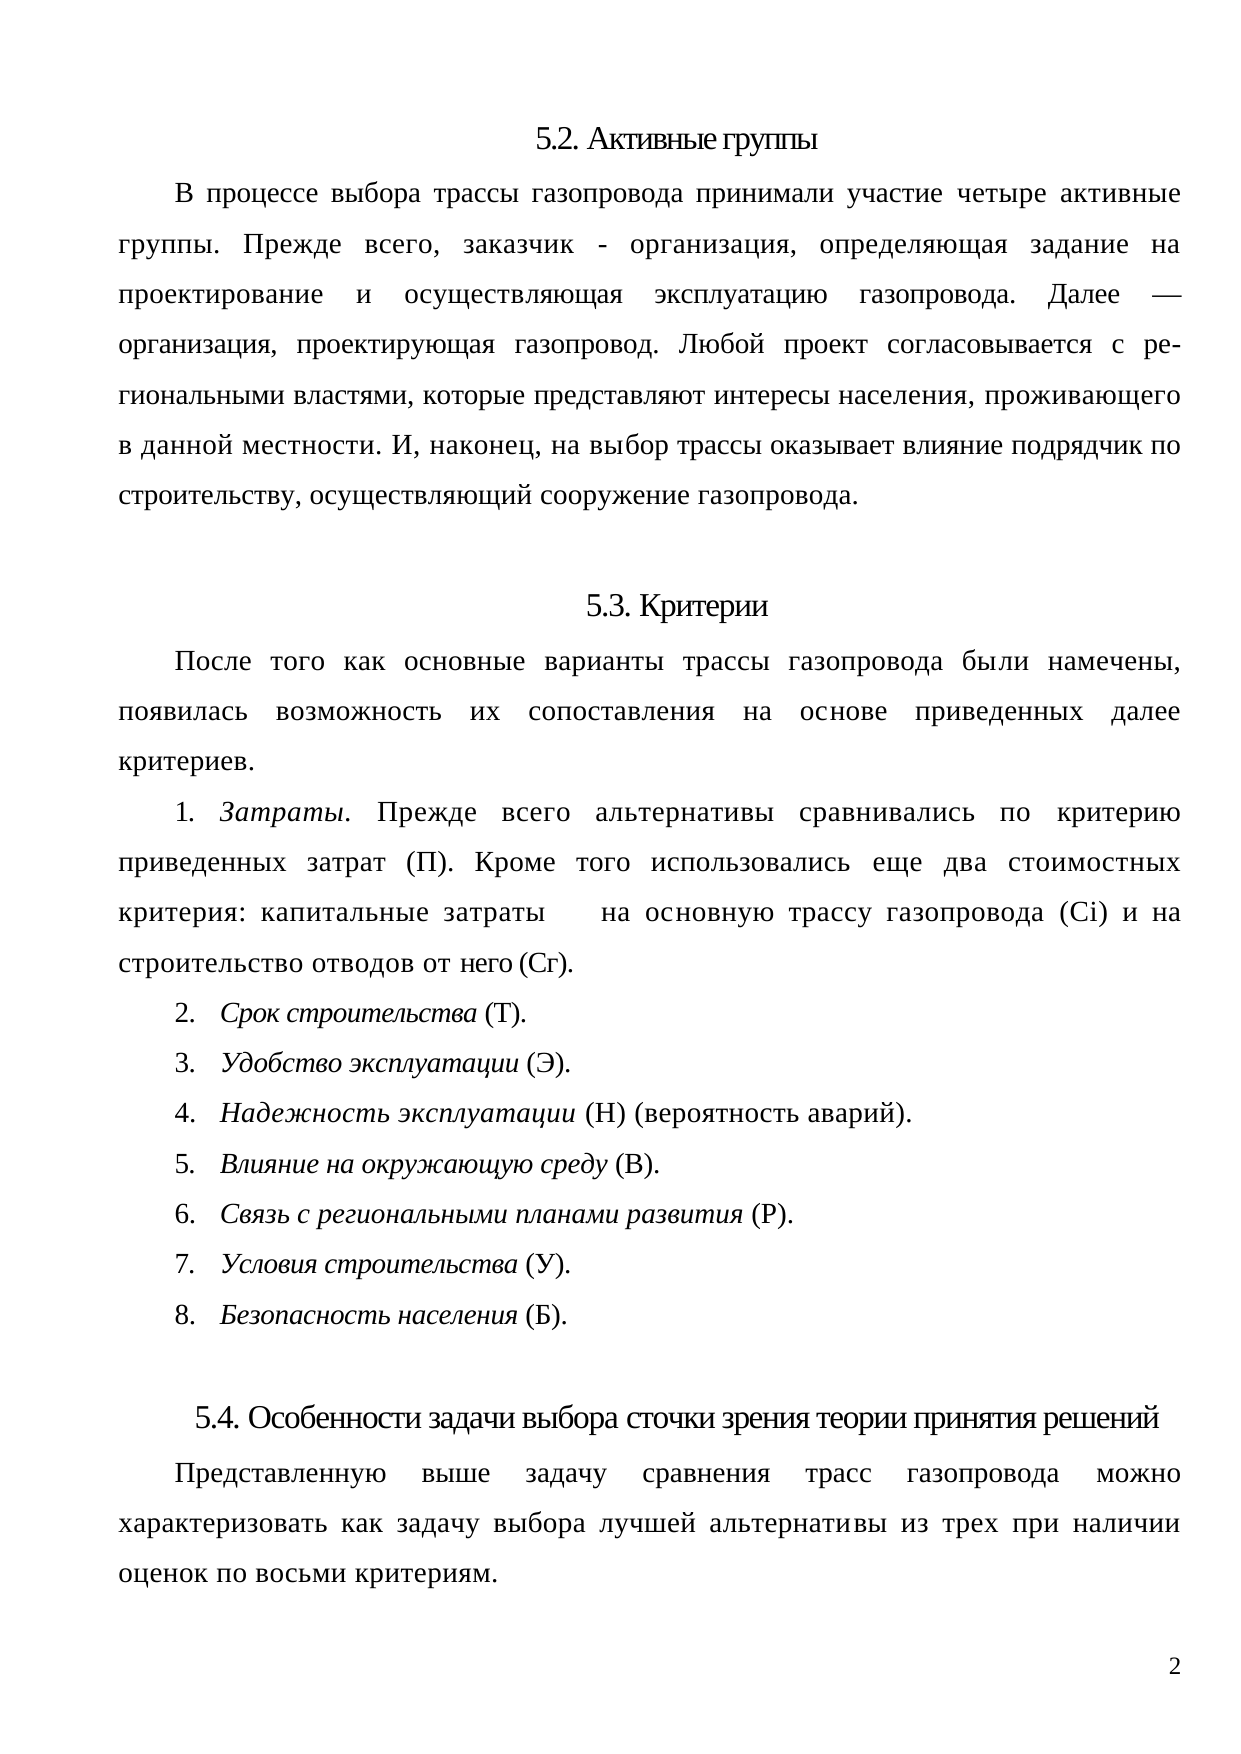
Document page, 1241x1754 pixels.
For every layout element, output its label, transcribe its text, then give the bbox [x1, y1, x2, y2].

list Затраты. Прежде всего альтернативы сравнивались по критерию приведенных затрат (П). Кроме того использовались еще два стоимостных критерия: капитальные затраты на основную трассу газопровода (Сі) и на строительство отводов от него (Сг). [118, 794, 1181, 978]
list Связь с региональными планами развития (Р). [118, 1196, 1181, 1230]
list Срок строительства (Т). [118, 995, 1181, 1028]
text Представленную выше задачу сравнения трасс газопровода можно характеризовать как задачу выбора лучшей альтернативы из трех при наличии оценок по восьми критериям. [118, 1455, 1181, 1589]
list Удобство эксплуатации (Э). [118, 1045, 1181, 1079]
list Влияние на окружающую среду (В). [118, 1146, 1181, 1179]
text 5.3. Критерии [118, 585, 1181, 624]
text 5.4. Особенности задачи выбора сточки зрения теории принятия решений [118, 1397, 1181, 1436]
text После того как основные варианты трассы газопровода были намечены, появилась возможность их сопоставления на основе приведенных далее критериев. [118, 643, 1181, 777]
text 5.2. Активные группы [118, 118, 1181, 156]
list Безопасность населения (Б). [118, 1297, 1181, 1330]
list Надежность эксплуатации (Н) (вероятность аварий). [118, 1096, 1181, 1129]
list Условия строительства (У). [118, 1247, 1181, 1280]
text В процессе выбора трассы газопровода принимали участие четыре активные группы. Прежде всего, заказчик - организация, определяющая задание на проектирование и осуществляющая эксплуатацию газопровода. Далее — организация, проектирующая газопровод. Любой проект согласовывается с региональными властями, которые представляют интересы населения, проживающего в данной местности. И, наконец, на выбор трассы оказывает влияние подрядчик по строительству, осуществляющий сооружение газопровода. [118, 176, 1181, 511]
